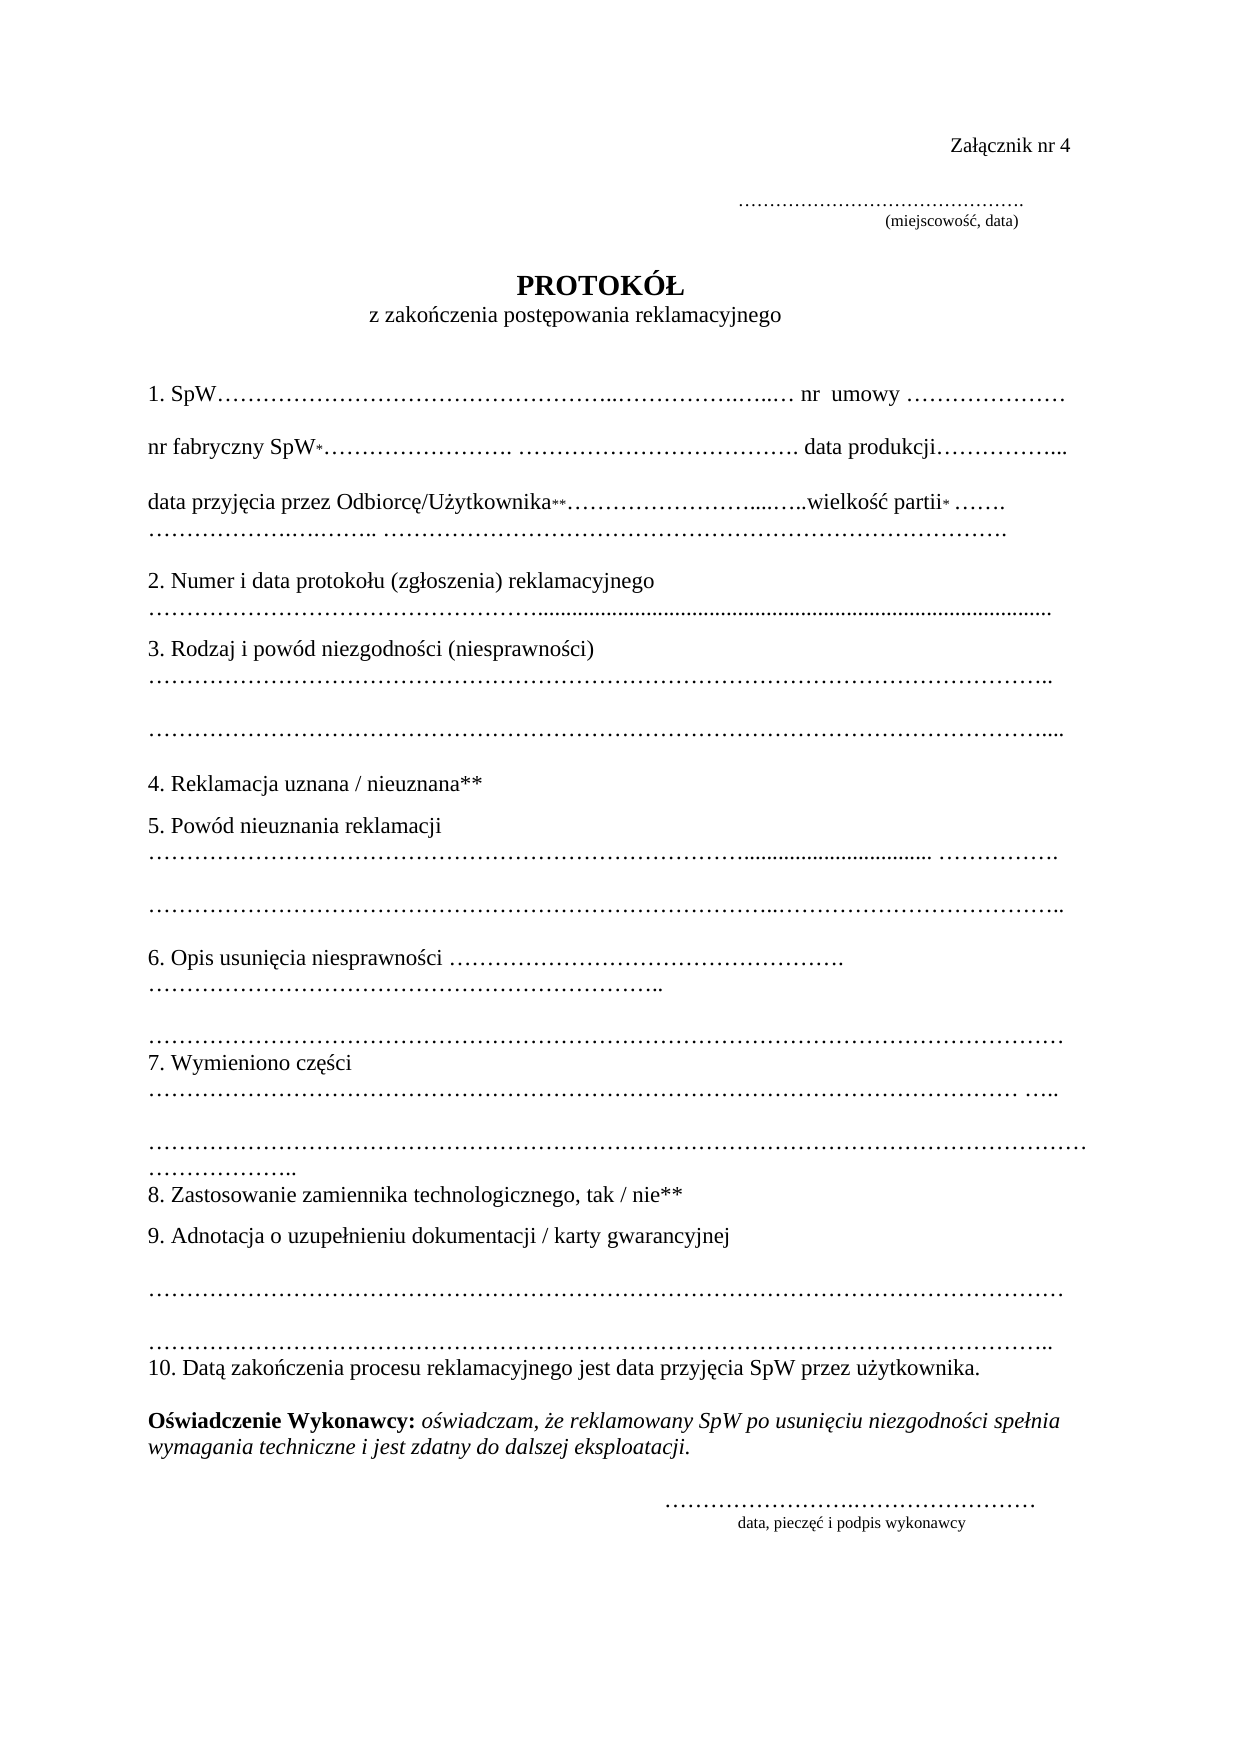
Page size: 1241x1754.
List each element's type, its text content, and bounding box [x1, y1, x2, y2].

text Oświadczenie Wykonawcy: oświadczam, że reklamowany SpW po usunięciu niezgodności spełnia wymagania techniczne i jest zdatny do dalszej eksploatacji. [148, 1407, 1093, 1460]
text ………………………………………………………………………………………………………… [148, 1023, 1093, 1049]
text ………………………………………………………………………………………………………… [148, 1275, 1093, 1302]
text data przyjęcia przez Odbiorcę/Użytkownika**……………………....…..wielkość partii* …….……………….….…….. ………………………………………………………………………. [148, 488, 1093, 541]
text 7. Wymieniono części …………………………………………………………………………………………………… ….. [148, 1049, 1093, 1102]
text z zakończenia postępowania reklamacyjnego [295, 301, 1093, 328]
text …………………………………………………………………………………………………………………………….. [148, 1128, 1093, 1181]
text ……………………………………………………………………………………………………….. [148, 1328, 1093, 1354]
text ………………………………………………………………………..……………………………….. [148, 891, 1093, 917]
text 10. Datą zakończenia procesu reklamacyjnego jest data przyjęcia SpW przez użytkownika. [148, 1354, 1093, 1381]
text PROTOKÓŁ [443, 268, 1093, 301]
text nr fabryczny SpW*……………………. ………………………………. data produkcji……………... [148, 433, 1093, 459]
text 4. Reklamacja uznana / nieuznana** [148, 770, 1093, 796]
text ……………………………………………………………………………………………………….... [148, 714, 1093, 741]
text 1. SpW……………………………………………..…………….…..… nr umowy ………………… [148, 381, 1093, 407]
text 6. Opis usunięcia niesprawności …………………………………………….………………………………………………………….. [148, 943, 1093, 996]
text 2. Numer i data protokołu (zgłoszenia) reklamacyjnego …………………………………………….......................................................................................... [148, 567, 1093, 620]
text 5. Powód nieuznania reklamacji ……………………………………………………………………................................. ……………. [148, 812, 1093, 864]
text 9. Adnotacja o uzupełnieniu dokumentacji / karty gwarancyjnej [148, 1222, 1093, 1249]
text (miejscowość, data) [811, 210, 1093, 229]
text 3. Rodzaj i powód niezgodności (niesprawności) ……………………………………………………………………………………………………….. [148, 636, 1093, 688]
text data, pieczęć i podpis wykonawcy [664, 1512, 1093, 1532]
list Załącznik nr 4 [148, 133, 1093, 157]
text …………………….…………………… [590, 1486, 1093, 1512]
text ………………………………………. [664, 189, 1093, 210]
text 8. Zastosowanie zamiennika technologicznego, tak / nie** [148, 1181, 1093, 1207]
